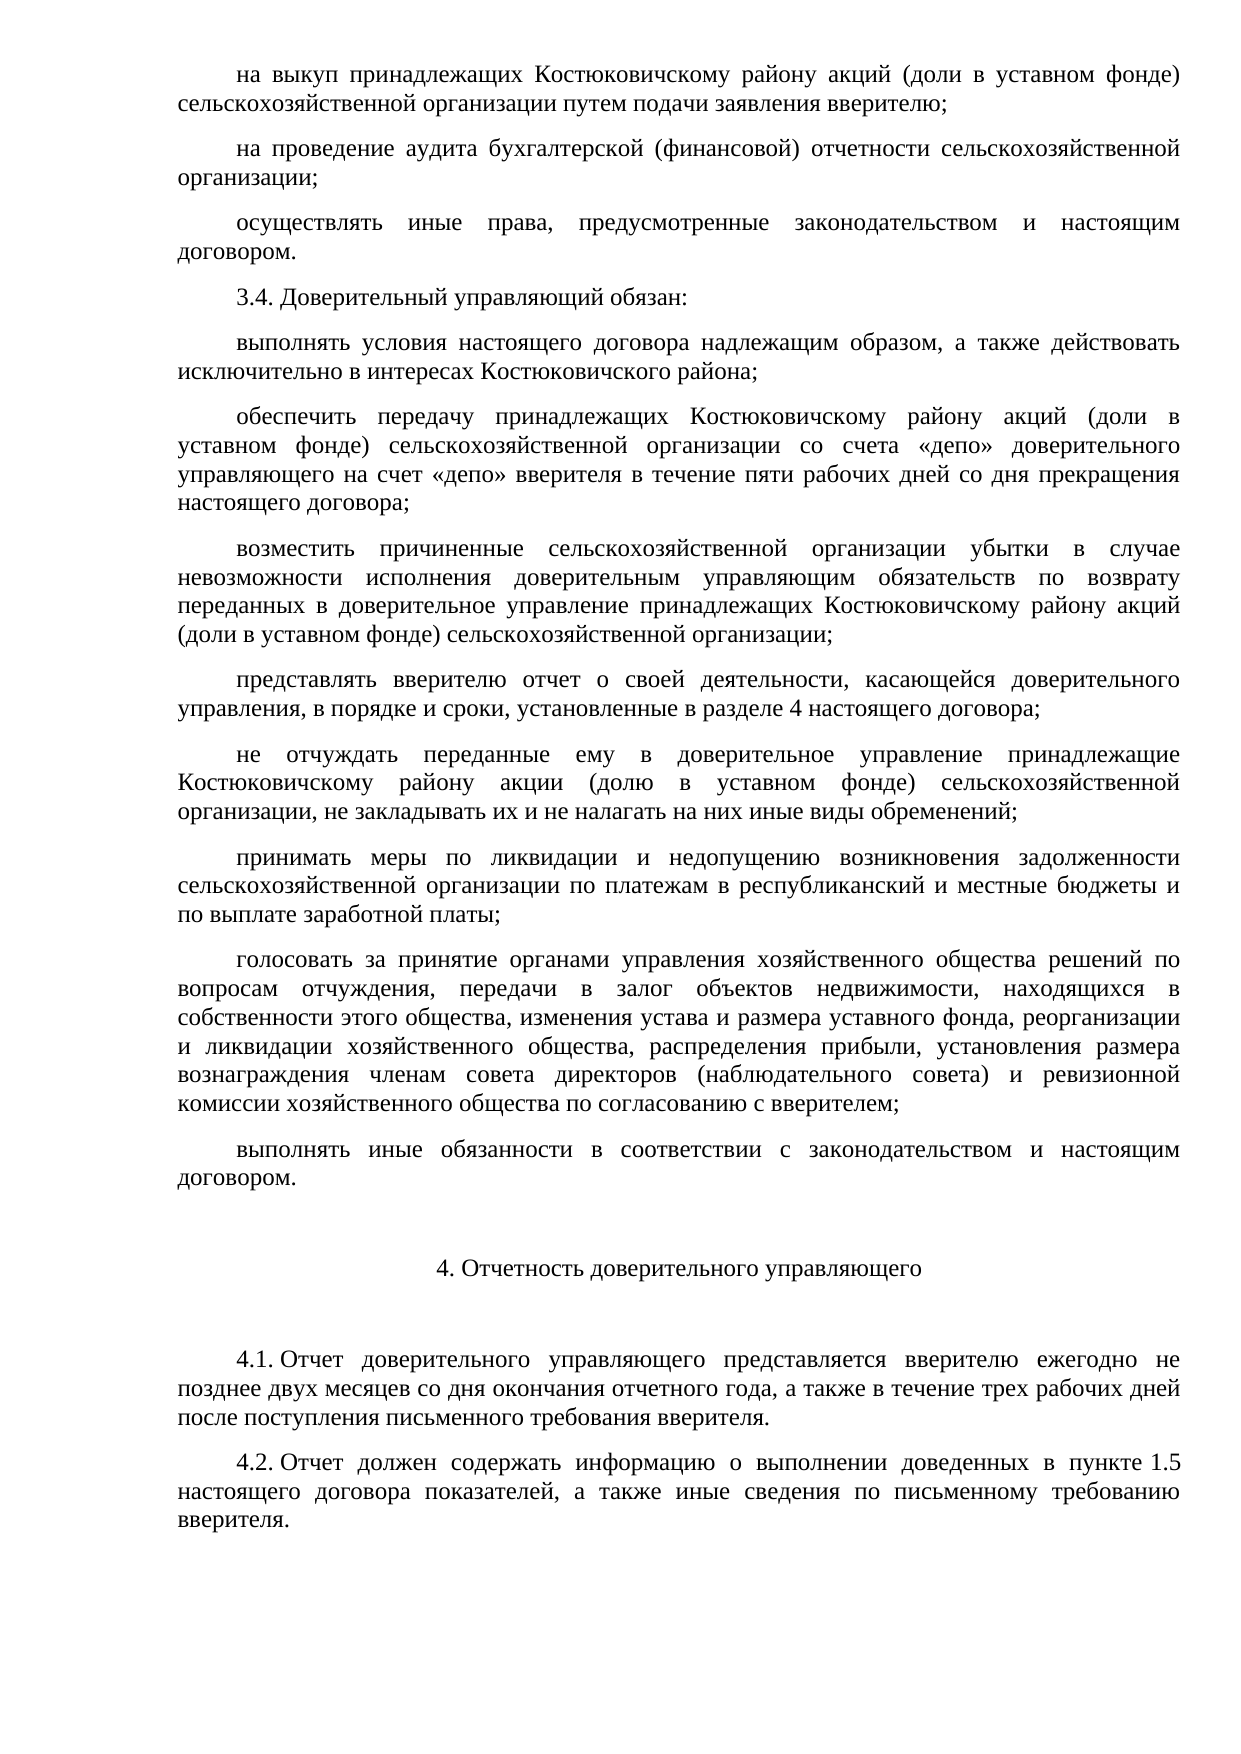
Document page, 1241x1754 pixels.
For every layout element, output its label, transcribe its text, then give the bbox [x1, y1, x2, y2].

text 4. Отчетность доверительного управляющего [177, 1253, 1181, 1282]
text 4.2. Отчет должен содержать информацию о выполнении доведенных в пункте 1.5 настоящего договора показателей, а также иные сведения по письменному требованию вверителя. [177, 1447, 1181, 1533]
text возместить причиненные сельскохозяйственной организации убытки в случае невозможности исполнения доверительным управляющим обязательств по возврату переданных в доверительное управление принадлежащих Костюковичскому району акций (доли в уставном фонде) сельскохозяйственной организации; [177, 533, 1181, 648]
text 3.4. Доверительный управляющий обязан: [177, 282, 1181, 310]
text обеспечить передачу принадлежащих Костюковичскому району акций (доли в уставном фонде) сельскохозяйственной организации со счета «депо» доверительного управляющего на счет «депо» вверителя в течение пяти рабочих дней со дня прекращения настоящего договора; [177, 401, 1181, 516]
text принимать меры по ликвидации и недопущению возникновения задолженности сельскохозяйственной организации по платежам в республиканский и местные бюджеты и по выплате заработной платы; [177, 842, 1181, 928]
text не отчуждать переданные ему в доверительное управление принадлежащие Костюковичскому району акции (долю в уставном фонде) сельскохозяйственной организации, не закладывать их и не налагать на них иные виды обременений; [177, 739, 1181, 825]
text голосовать за принятие органами управления хозяйственного общества решений по вопросам отчуждения, передачи в залог объектов недвижимости, находящихся в собственности этого общества, изменения устава и размера уставного фонда, реорганизации и ликвидации хозяйственного общества, распределения прибыли, установления размера вознаграждения членам совета директоров (наблюдательного совета) и ревизионной комиссии хозяйственного общества по согласованию с вверителем; [177, 944, 1181, 1117]
text выполнять иные обязанности в соответствии с законодательством и настоящим договором. [177, 1134, 1181, 1191]
text осуществлять иные права, предусмотренные законодательством и настоящим договором. [177, 207, 1181, 265]
text 4.1. Отчет доверительного управляющего представляется вверителю ежегодно не позднее двух месяцев со дня окончания отчетного года, а также в течение трех рабочих дней после поступления письменного требования вверителя. [177, 1344, 1181, 1430]
text на проведение аудита бухгалтерской (финансовой) отчетности сельскохозяйственной организации; [177, 133, 1181, 191]
text на выкуп принадлежащих Костюковичскому району акций (доли в уставном фонде) сельскохозяйственной организации путем подачи заявления вверителю; [177, 59, 1181, 117]
text представлять вверителю отчет о своей деятельности, касающейся доверительного управления, в порядке и сроки, установленные в разделе 4 настоящего договора; [177, 664, 1181, 722]
text выполнять условия настоящего договора надлежащим образом, а также действовать исключительно в интересах Костюковичского района; [177, 327, 1181, 384]
